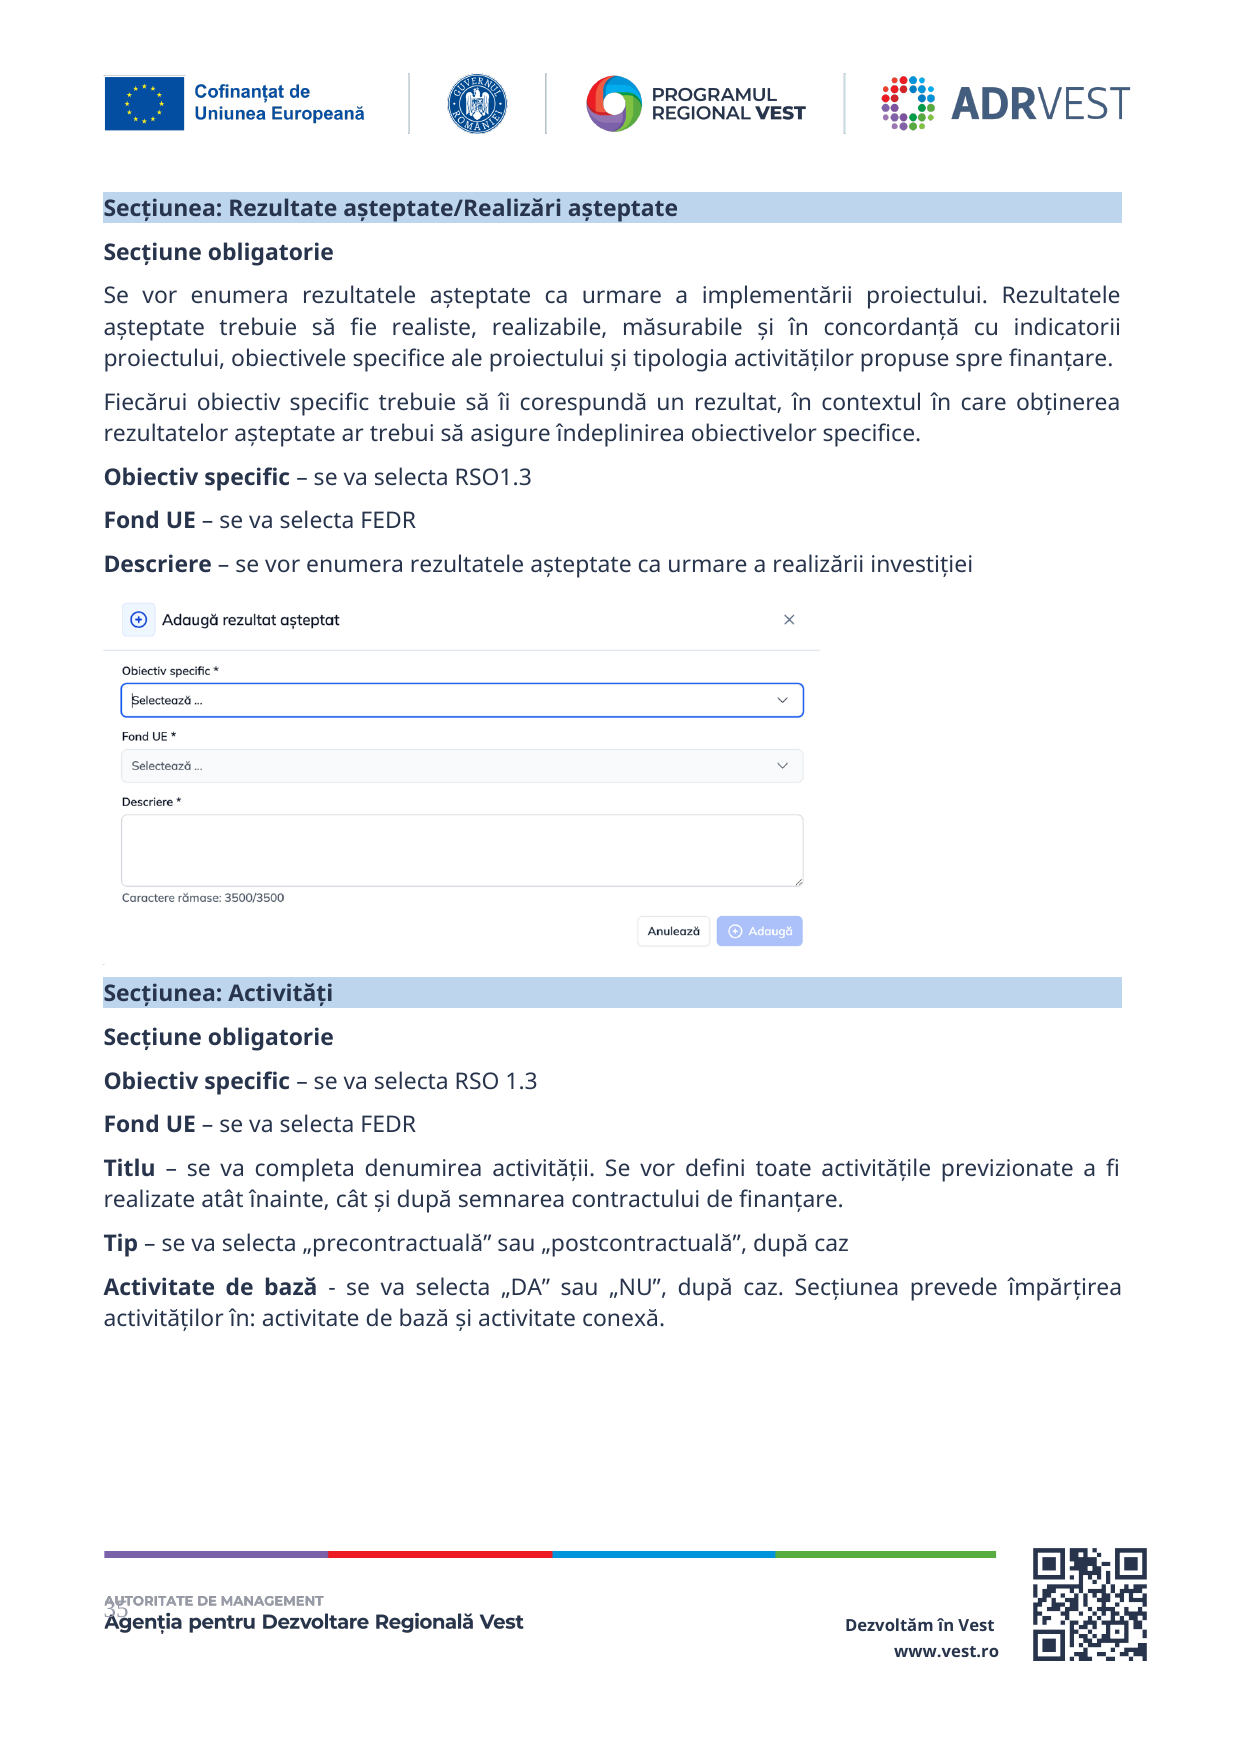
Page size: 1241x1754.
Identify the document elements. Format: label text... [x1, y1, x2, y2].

text Secțiunea: Activități [103, 977, 1122, 1008]
picture [103, 591, 821, 965]
text Obiectiv specific – se va selecta RSO1.3 [103, 461, 1122, 492]
text Descriere – se vor enumera rezultatele așteptate ca urmare a realizării investiției [103, 548, 1122, 579]
text Se vor enumera rezultatele așteptate ca urmare a implementării proiectului. Rezultatele așteptate trebuie să fie realiste, realizabile, măsurabile și în concordanță cu indicatorii proiectului, obiectivele specifice ale proiectului și tipologia activităților propuse spre finanțare. [103, 279, 1122, 373]
text Secțiunea: Rezultate așteptate/Realizări așteptate [103, 192, 1122, 223]
text Tip – se va selecta „precontractuală” sau „postcontractuală”, după caz [103, 1227, 1122, 1258]
text Fiecărui obiectiv specific trebuie să îi corespundă un rezultat, în contextul în care obținerea rezultatelor așteptate ar trebui să asigure îndeplinirea obiectivelor specifice. [103, 386, 1122, 448]
text Secțiune obligatorie [103, 236, 1122, 267]
picture [103, 73, 1131, 134]
text Secțiune obligatorie [103, 1021, 1122, 1052]
picture [1025, 1539, 1156, 1670]
text Fond UE – se va selecta FEDR [103, 1108, 1122, 1139]
text Titlu – se va completa denumirea activității. Se vor defini toate activitățile previzionate a fi realizate atât înainte, cât și după semnarea contractului de finanțare. [103, 1152, 1122, 1214]
text Fond UE – se va selecta FEDR [103, 504, 1122, 536]
text Activitate de bază - se va selecta „DA” sau „NU”, după caz. Secțiunea prevede împărţirea activităților în: activitate de bază şi activitate conexă. [103, 1271, 1122, 1333]
text Obiectiv specific – se va selecta RSO 1.3 [103, 1064, 1122, 1096]
